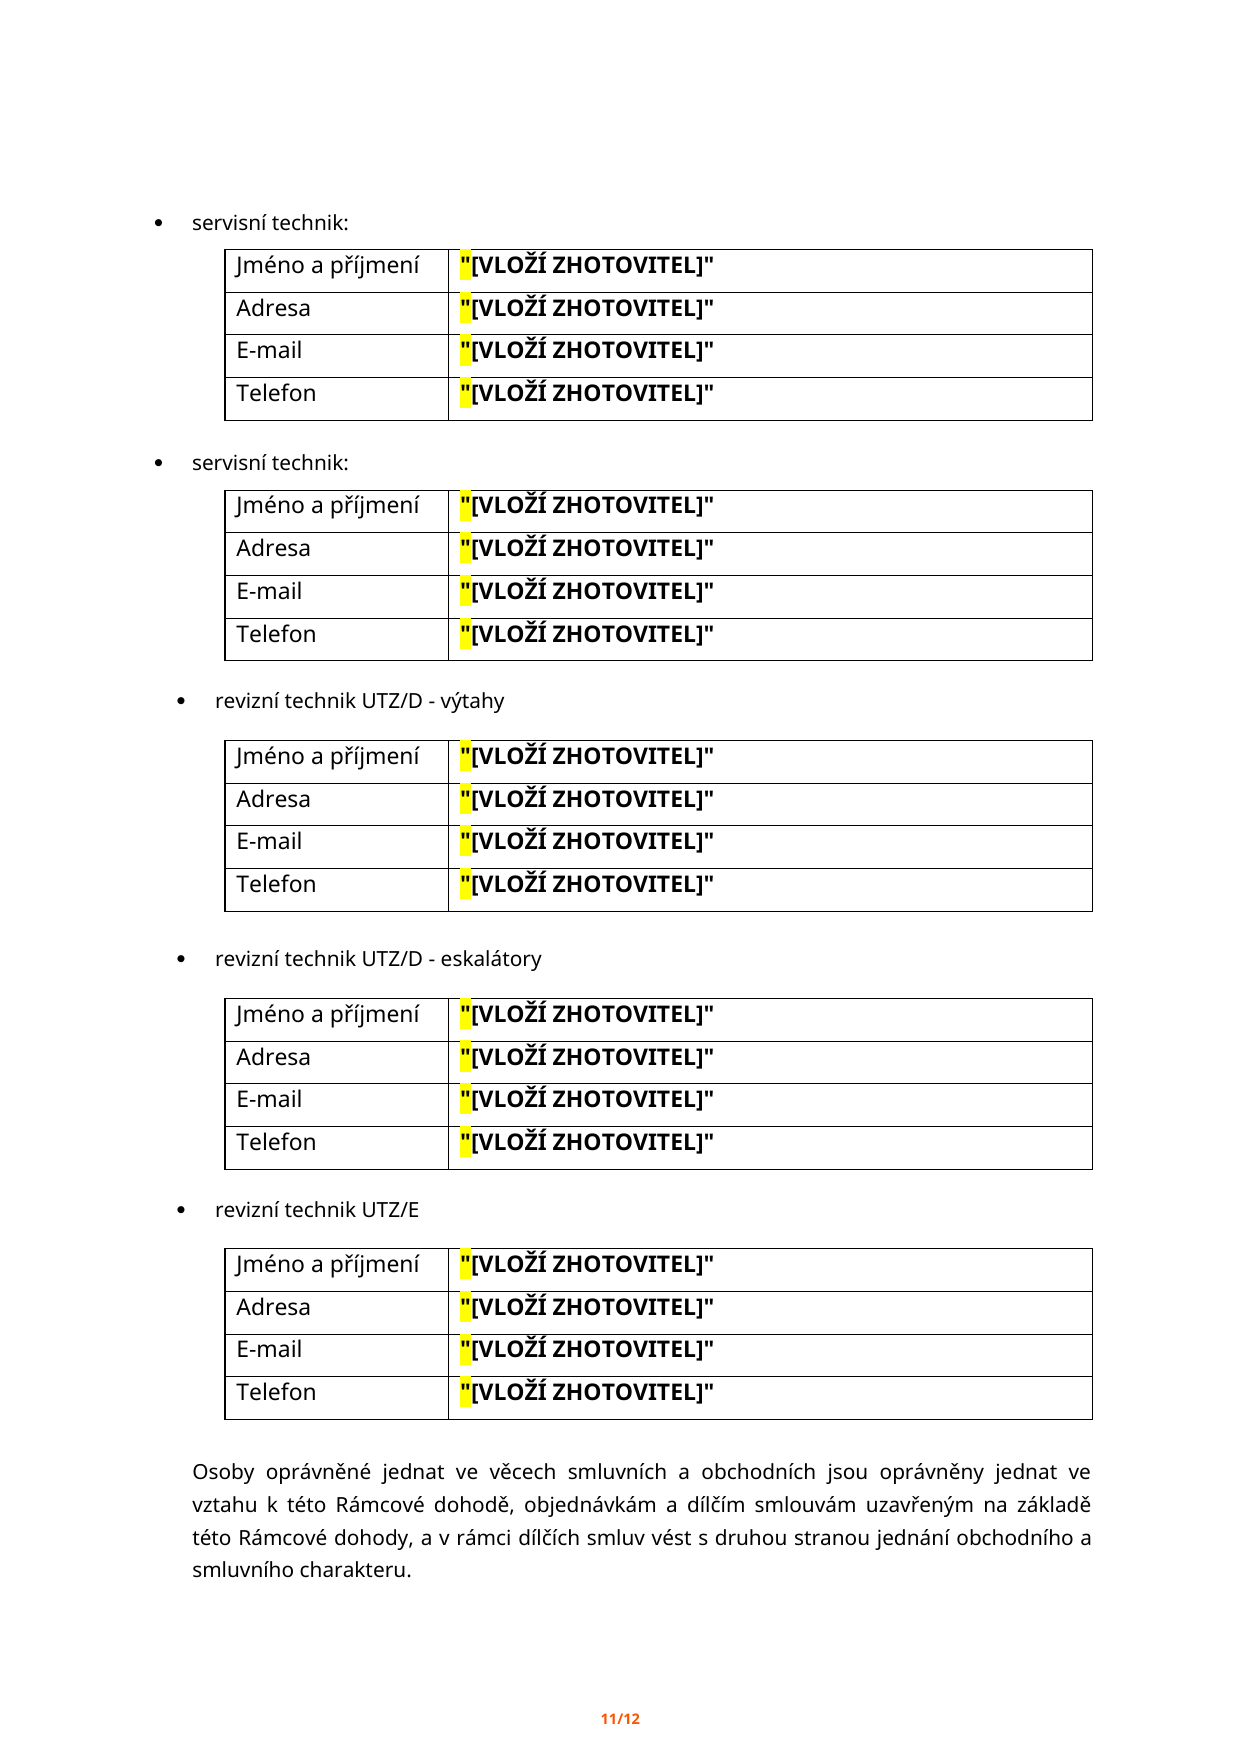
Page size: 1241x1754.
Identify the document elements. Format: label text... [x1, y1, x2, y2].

table_cell Adresa [226, 293, 448, 334]
table_header [449, 999, 1092, 1041]
table_cell E-mail [226, 1335, 448, 1376]
table_cell E-mail [226, 1084, 448, 1126]
list revizní technik UTZ/D - eskalátory [177, 944, 1093, 973]
table_cell [449, 1084, 1092, 1126]
list servisní technik: [155, 205, 1093, 236]
table_cell Adresa [226, 533, 448, 575]
table_cell Telefon [226, 1377, 448, 1419]
table_cell [449, 784, 1092, 825]
table_cell Adresa [226, 1292, 448, 1333]
table_cell [449, 826, 1092, 868]
table_header [449, 491, 1092, 532]
table_cell [449, 378, 1092, 420]
table_cell [449, 533, 1092, 575]
table_cell [449, 869, 1092, 911]
table_cell Telefon [226, 869, 448, 911]
table_cell [449, 619, 1092, 660]
table_cell [449, 293, 1092, 334]
text Osoby oprávněné jednat ve věcech smluvních a obchodních jsou oprávněny jednat ve vztahu k této Rámcové dohodě, objednávkám a dílčím smlouvám uzavřeným na základě této Rámcové dohody, a v rámci dílčích smluv vést s druhou stranou jednání obchodního a smluvního charakteru. [192, 1457, 1093, 1584]
table_header Jméno a příjmení [226, 741, 448, 783]
table_cell [449, 1042, 1092, 1083]
list revizní technik UTZ/D - výtahy [177, 686, 1093, 715]
table_cell E-mail [226, 826, 448, 868]
table_cell Adresa [226, 784, 448, 825]
table_header Jméno a příjmení [226, 491, 448, 532]
list servisní technik: [155, 446, 1093, 477]
table_cell [449, 576, 1092, 618]
table_cell Telefon [226, 1127, 448, 1169]
table_header Jméno a příjmení [226, 999, 448, 1041]
table_cell Telefon [226, 619, 448, 660]
list revizní technik UTZ/E [177, 1195, 1093, 1223]
table_header [449, 741, 1092, 783]
table_header Jméno a příjmení [226, 1249, 448, 1291]
table_cell [449, 335, 1092, 377]
table_cell Telefon [226, 378, 448, 420]
table_header [449, 250, 1092, 292]
table_cell [449, 1292, 1092, 1333]
table_header [449, 1249, 1092, 1291]
table_cell [449, 1335, 1092, 1376]
table_cell [449, 1377, 1092, 1419]
table_cell E-mail [226, 576, 448, 618]
table_cell [449, 1127, 1092, 1169]
table_header Jméno a příjmení [226, 250, 448, 292]
table_cell E-mail [226, 335, 448, 377]
table_cell Adresa [226, 1042, 448, 1083]
